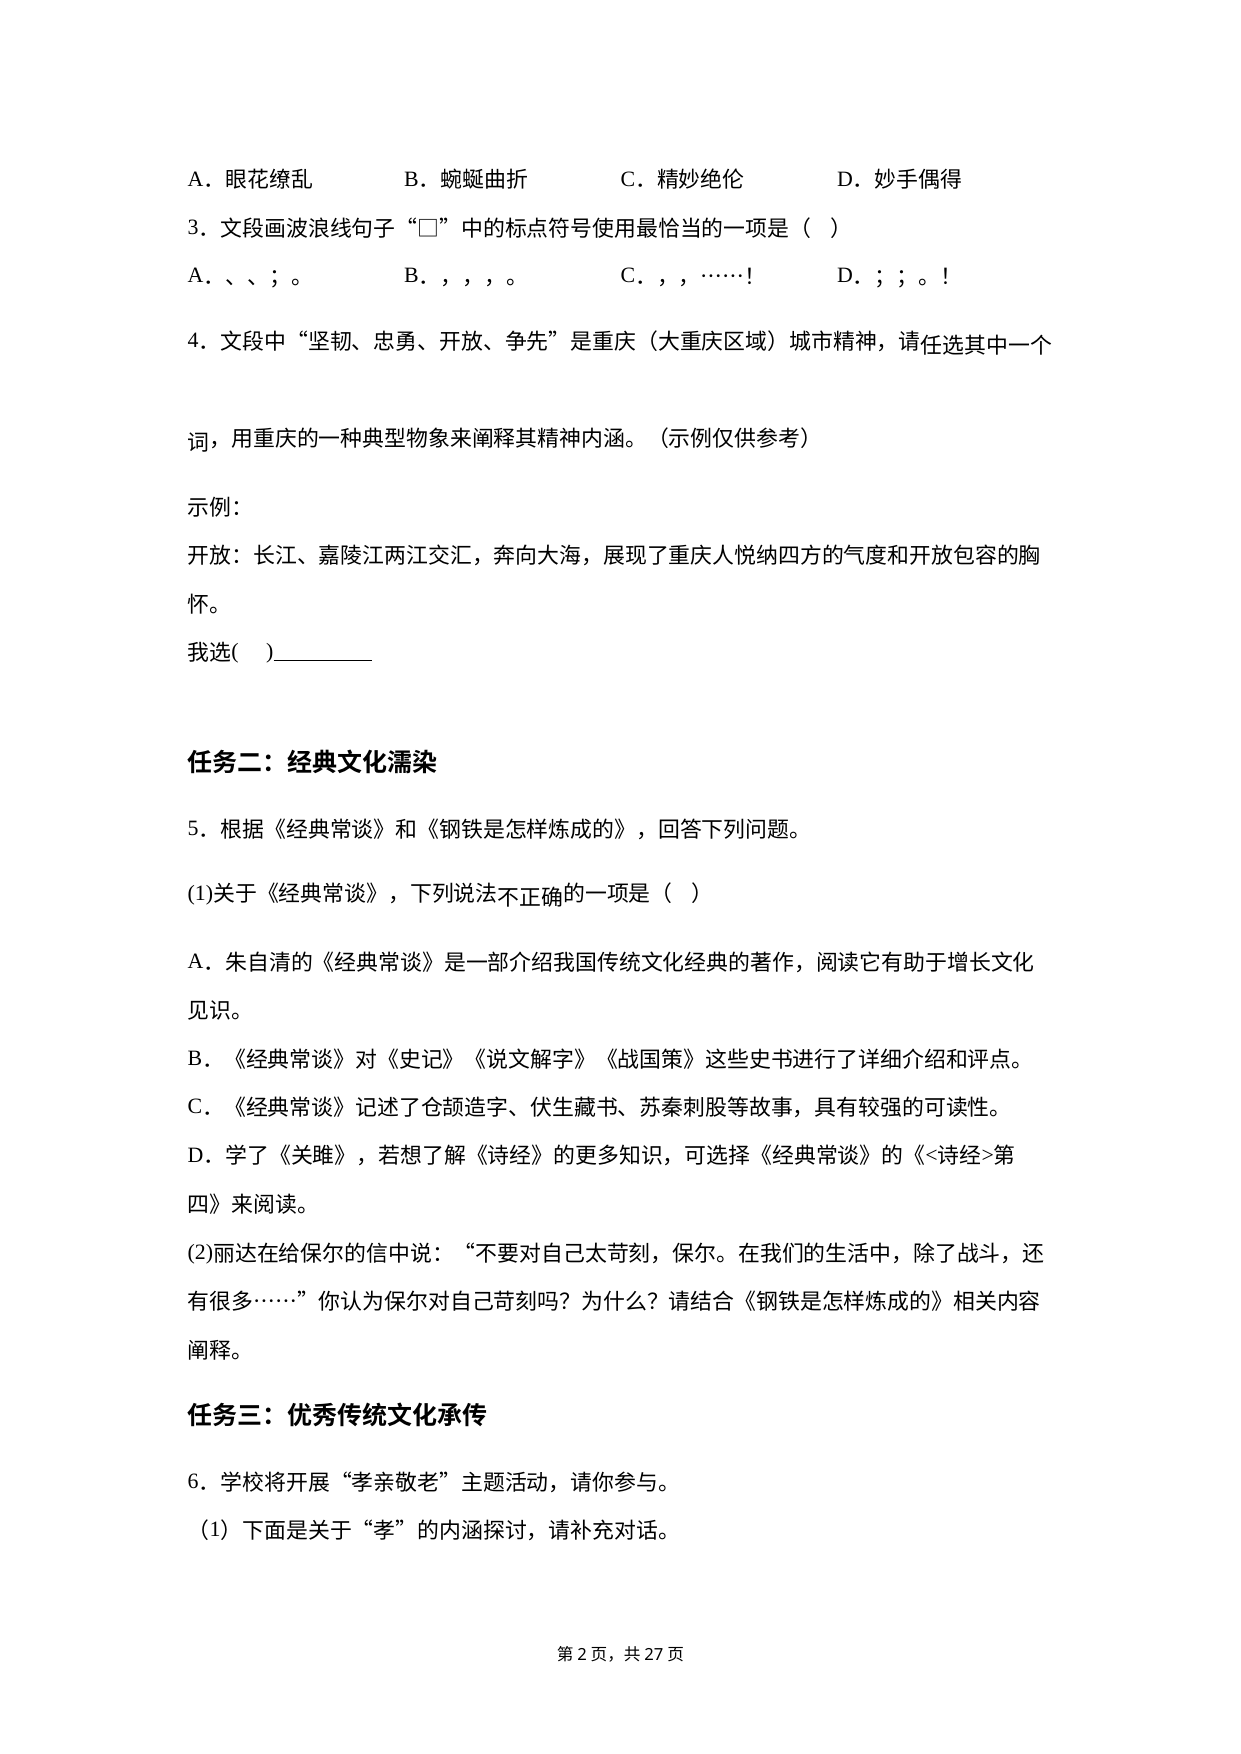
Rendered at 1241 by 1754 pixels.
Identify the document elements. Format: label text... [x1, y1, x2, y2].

text D．学了《关雎》，若想了解《诗经》的更多知识，可选择《经典常谈》的《<诗经>第四》来阅读。 [187, 1138, 1053, 1219]
text 开放：长江、嘉陵江两江交汇，奔向大海，展现了重庆人悦纳四方的气度和开放包容的胸怀。 [187, 538, 1053, 619]
text (2)丽达在给保尔的信中说：“不要对自己太苛刻，保尔。在我们的生活中，除了战斗，还有很多……”你认为保尔对自己苛刻吗？为什么？请结合《钢铁是怎样炼成的》相关内容阐释。 [187, 1235, 1053, 1365]
text 我选( ) [187, 635, 1053, 667]
text B．《经典常谈》对《史记》《说文解字》《战国策》这些史书进行了详细介绍和评点。 [187, 1041, 1053, 1074]
text (1)关于《经典常谈》，下列说法不正确的一项是（ ） [187, 859, 1053, 924]
text A．、、；。 B．，，，。 C．，，……！ D．；；。！ [187, 259, 1053, 291]
text 6．学校将开展“孝亲敬老”主题活动，请你参与。 [187, 1464, 1053, 1497]
text 示例： [187, 489, 1053, 522]
text 5．根据《经典常谈》和《钢铁是怎样炼成的》，回答下列问题。 [187, 811, 1053, 844]
text 4．文段中“坚韧、忠勇、开放、争先”是重庆（大重庆区域）城市精神，请任选其中一个词，用重庆的一种典型物象来阐释其精神内涵。（示例仅供参考） [187, 307, 1053, 469]
text C．《经典常谈》记述了仓颉造字、伏生藏书、苏秦刺股等故事，具有较强的可读性。 [187, 1090, 1053, 1122]
text A．眼花缭乱 B．蜿蜒曲折 C．精妙绝伦 D．妙手偶得 [187, 162, 1053, 194]
text （1）下面是关于“孝”的内涵探讨，请补充对话。 [187, 1512, 1053, 1545]
text 3．文段画波浪线句子“□”中的标点符号使用最恰当的一项是（ ） [187, 210, 1053, 243]
text 任务二：经典文化濡染 [187, 728, 1053, 793]
text 任务三：优秀传统文化承传 [187, 1381, 1053, 1446]
text A．朱自清的《经典常谈》是一部介绍我国传统文化经典的著作，阅读它有助于增长文化见识。 [187, 944, 1053, 1026]
